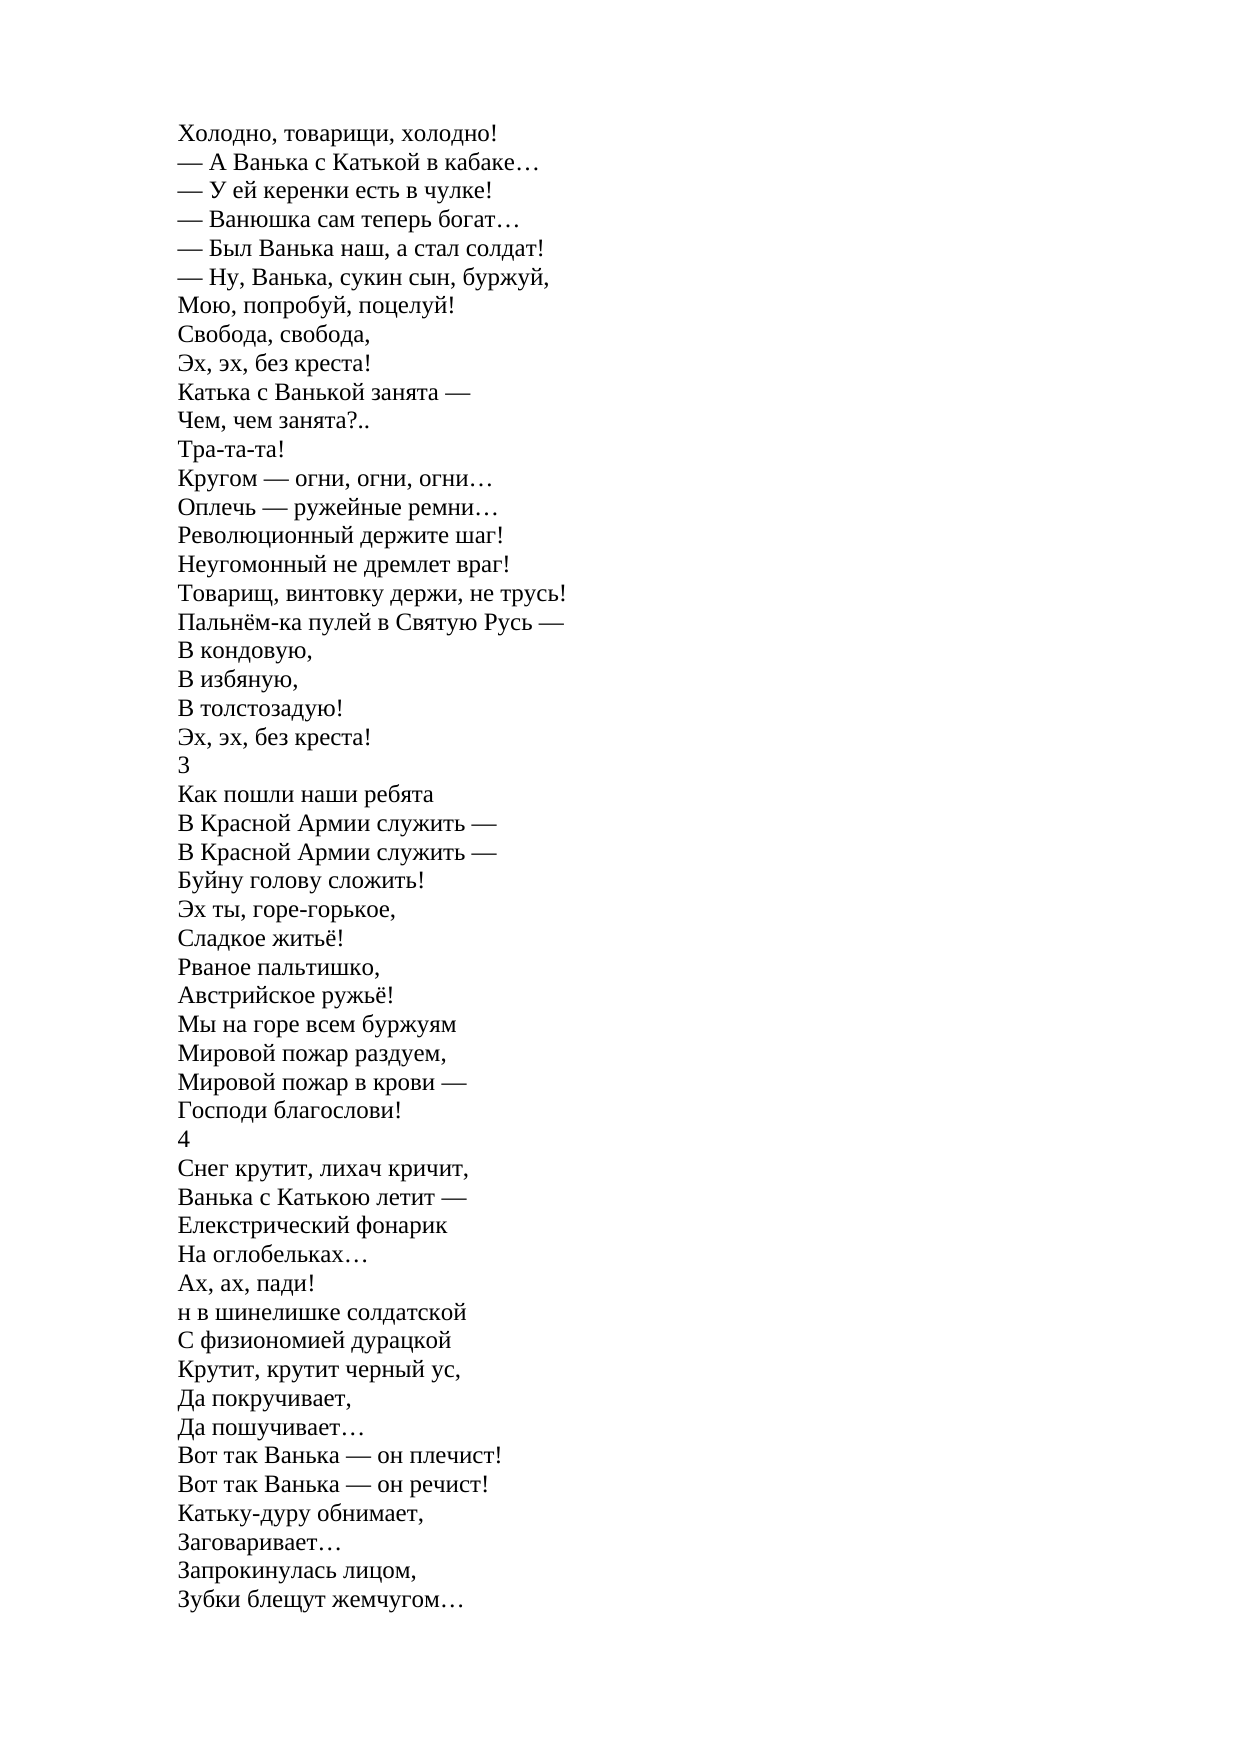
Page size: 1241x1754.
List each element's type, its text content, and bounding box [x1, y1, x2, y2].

text Эх ты, горе-горькое, Сладкое житьё! Рваное пальтишко, Австрийское ружьё! [177, 894, 1152, 1009]
text 3 [177, 751, 1152, 779]
text Мы на горе всем буржуям Мировой пожар раздуем, Мировой пожар в крови — Господи благослови! [177, 1009, 1152, 1124]
text Кругом — огни, огни, огни… Оплечь — ружейные ремни… [177, 463, 1152, 521]
text Тра-та-та! [177, 434, 1152, 463]
text 4 [177, 1124, 1152, 1153]
text В кондовую, В избяную, В толстозадую! Эх, эх, без креста! [177, 636, 1152, 751]
text — А Ванька с Катькой в кабаке… — У ей керенки есть в чулке! [177, 147, 1152, 204]
text — Ну, Ванька, сукин сын, буржуй, Мою, попробуй, поцелуй! [177, 262, 1152, 319]
text Революционный держите шаг! Неугомонный не дремлет враг! Товарищ, винтовку держи, не трусь! Пальнём-ка пулей в Святую Русь — [177, 521, 1152, 636]
text Вот так Ванька — он плечист! Вот так Ванька — он речист! Катьку-дуру обнимает, Заговаривает… [177, 1441, 1152, 1556]
text Снег крутит, лихач кричит, Ванька с Катькою летит — Елекстрический фонарик На оглобельках… Ах, ах, пади! [177, 1153, 1152, 1297]
text н в шинелишке солдатской С физиономией дурацкой Крутит, крутит черный ус, Да покручивает, Да пошучивает… [177, 1297, 1152, 1441]
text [177, 1556, 1152, 1613]
text Холодно, товарищи, холодно! [177, 118, 1152, 147]
text Как пошли наши ребята В Красной Армии служить — В Красной Армии служить — Буйну голову сложить! [177, 779, 1152, 894]
text Свобода, свобода, Эх, эх, без креста! Катька с Ванькой занята — Чем, чем занята?.. [177, 319, 1152, 434]
text — Ванюшка сам теперь богат… — Был Ванька наш, а стал солдат! [177, 204, 1152, 262]
